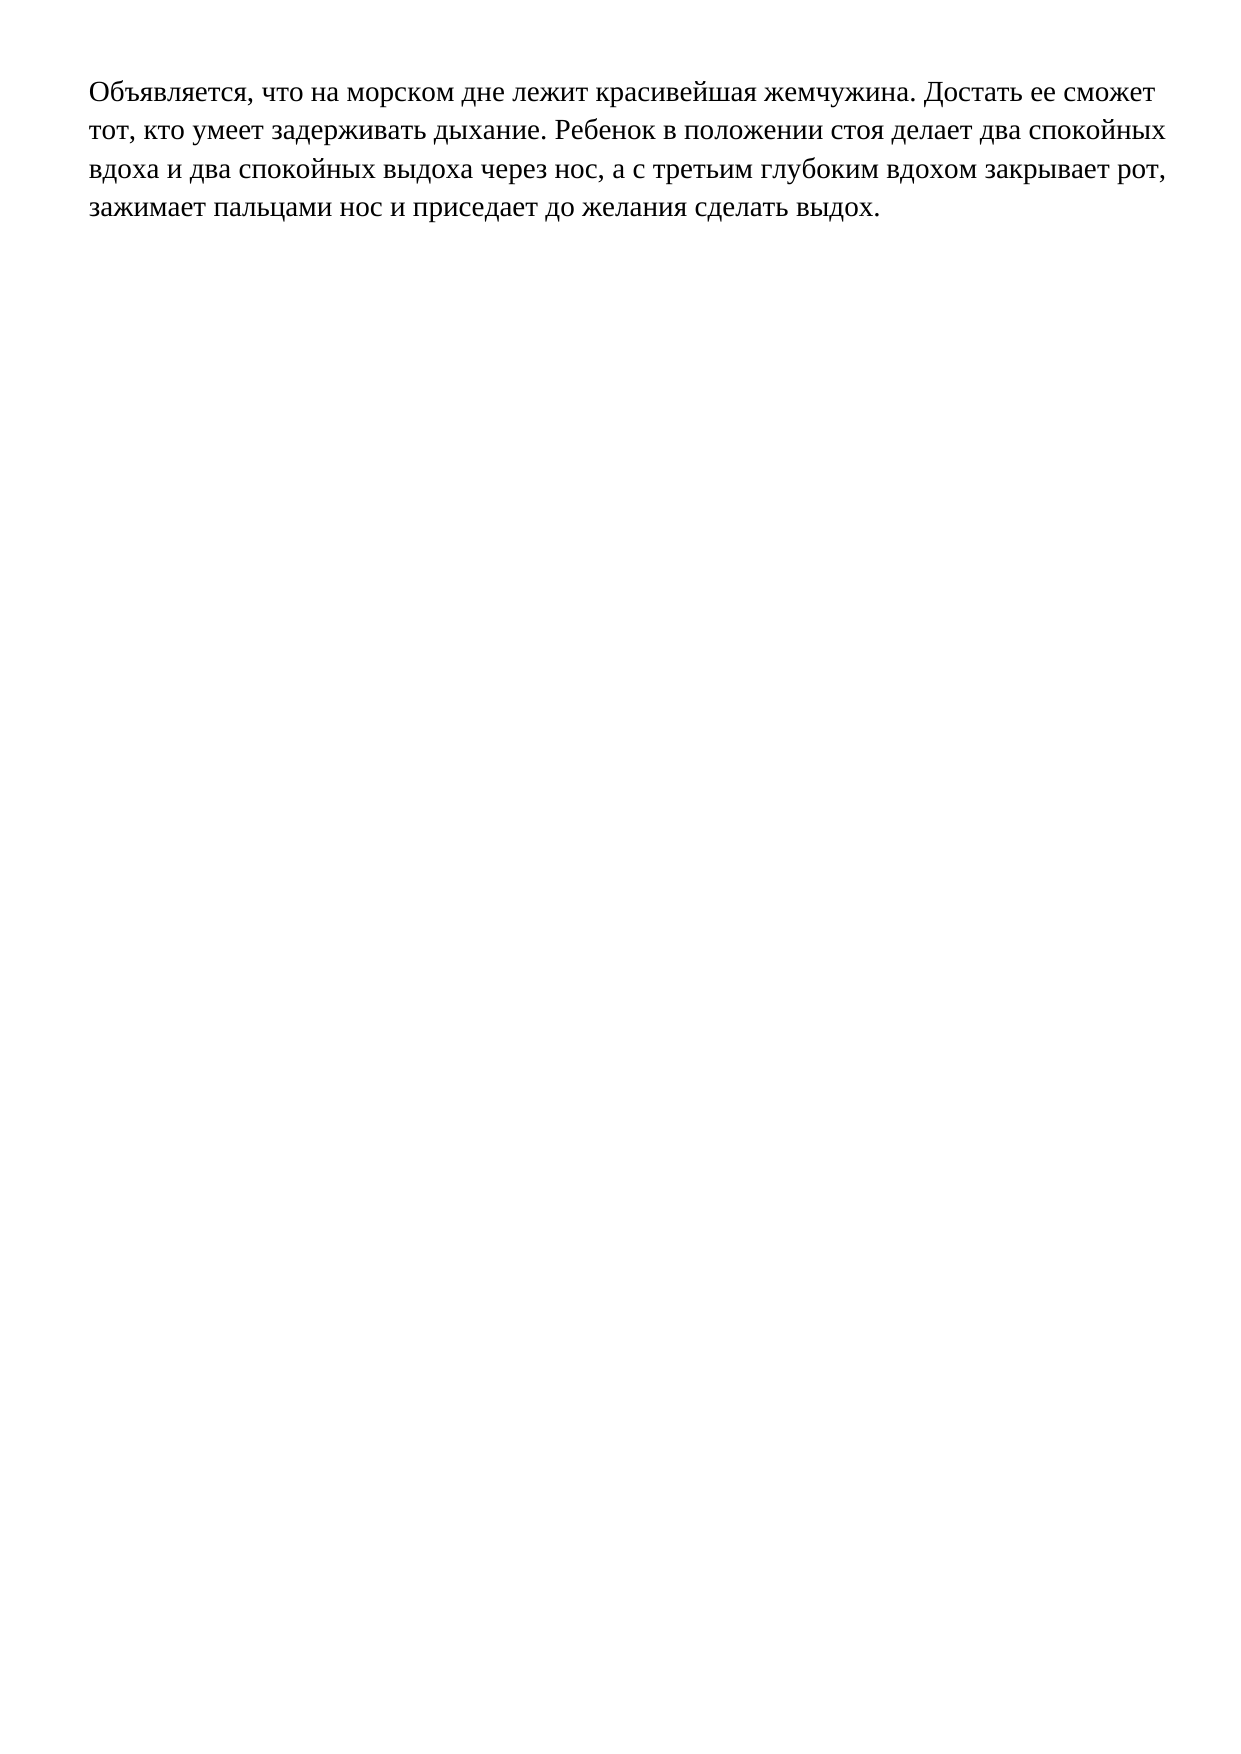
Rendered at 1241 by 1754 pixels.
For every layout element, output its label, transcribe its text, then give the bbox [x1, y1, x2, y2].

text Объявляется, что на морском дне лежит красивейшая жемчужина. Достать ее сможет тот, кто умеет задерживать дыхание. Ребенок в положении стоя делает два спокойных вдоха и два спокойных выдоха через нос, а с третьим глубоким вдохом закрывает рот, зажимает пальцами нос и приседает до желания сделать выдох. [89, 74, 1167, 223]
